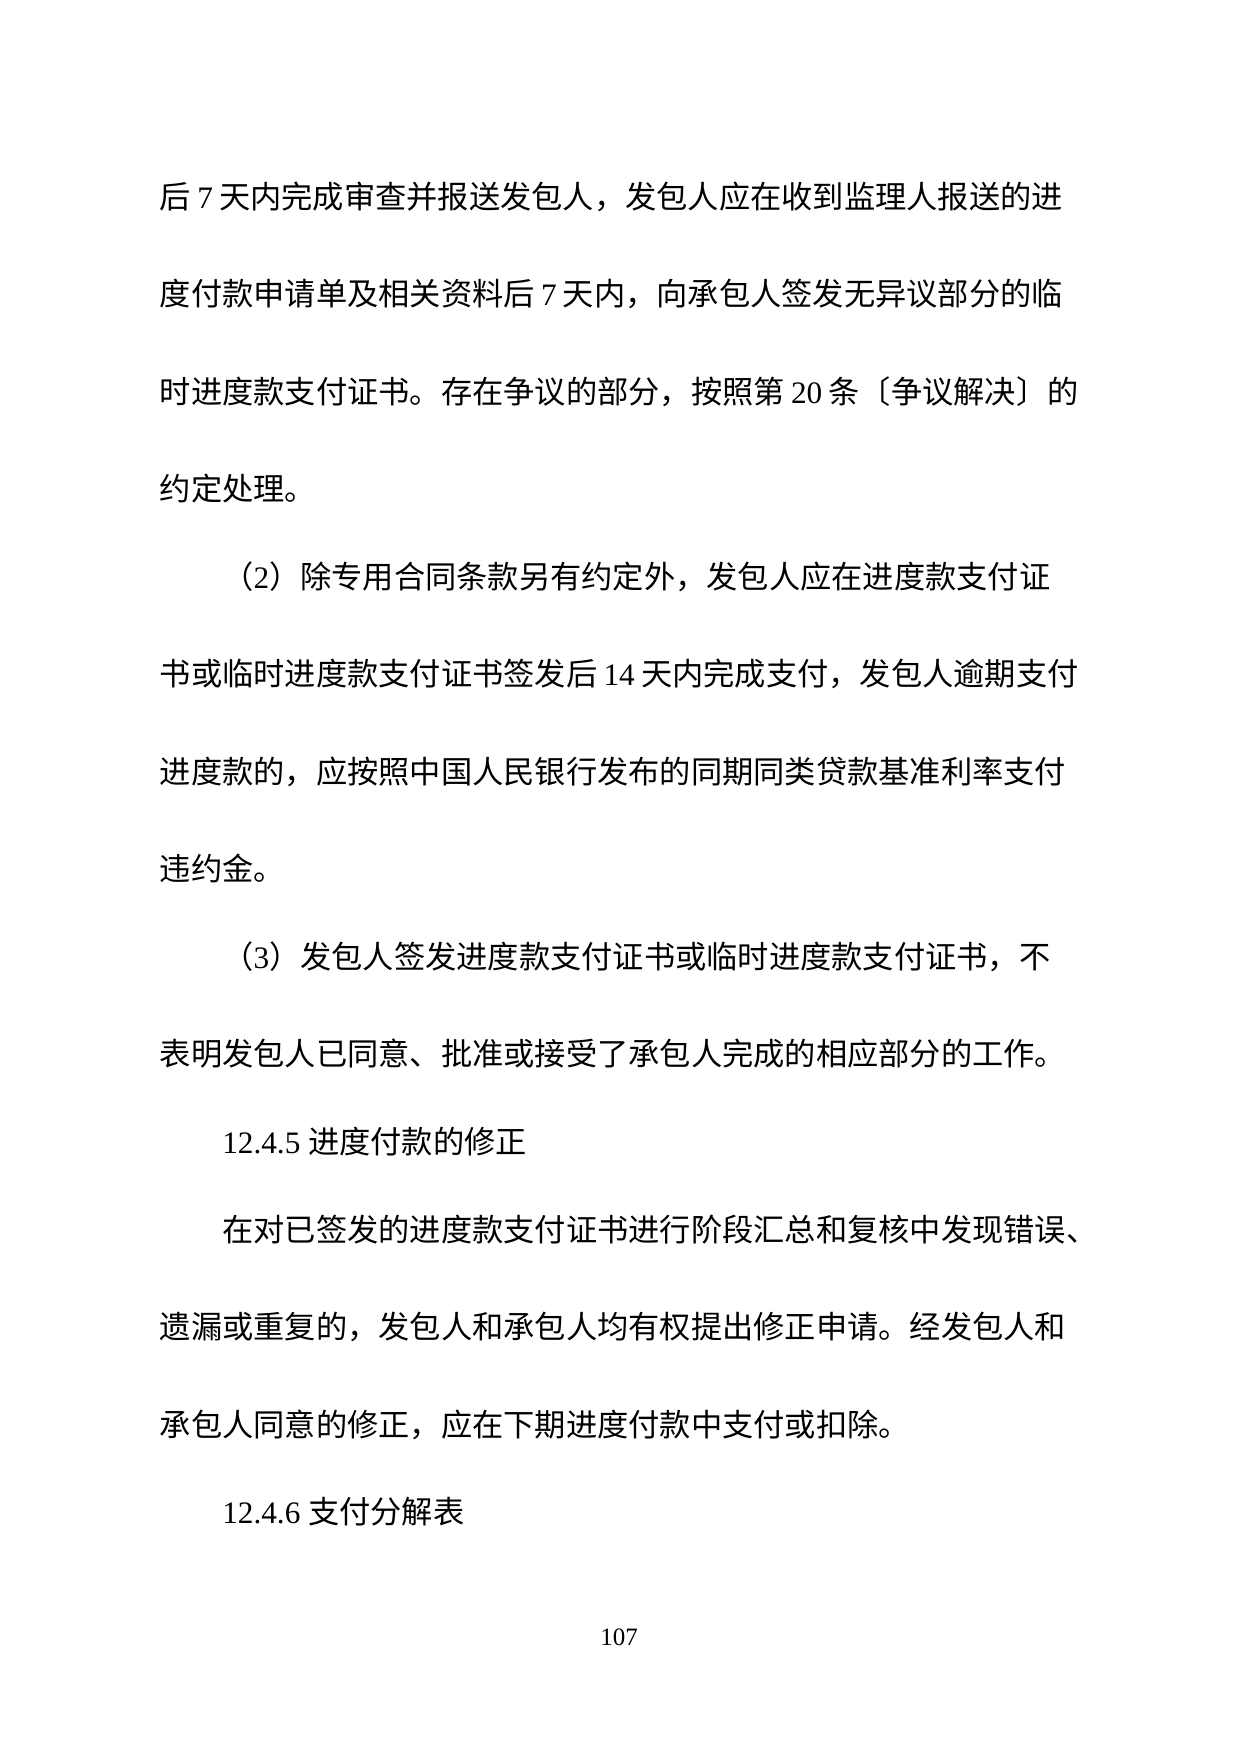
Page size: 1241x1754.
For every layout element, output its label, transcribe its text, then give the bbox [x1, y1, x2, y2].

text 12.4.5 进度付款的修正 [159, 1107, 1078, 1172]
text 12.4.6 支付分解表 [159, 1477, 1078, 1542]
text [159, 162, 1078, 519]
text （3）发包人签发进度款支付证书或临时进度款支付证书，不表明发包人已同意、批准或接受了承包人完成的相应部分的工作。 [159, 922, 1078, 1085]
text 在对已签发的进度款支付证书进行阶段汇总和复核中发现错误、遗漏或重复的，发包人和承包人均有权提出修正申请。经发包人和承包人同意的修正，应在下期进度付款中支付或扣除。 [159, 1195, 1078, 1455]
text （2）除专用合同条款另有约定外，发包人应在进度款支付证书或临时进度款支付证书签发后14天内完成支付，发包人逾期支付进度款的，应按照中国人民银行发布的同期同类贷款基准利率支付违约金。 [159, 542, 1078, 899]
